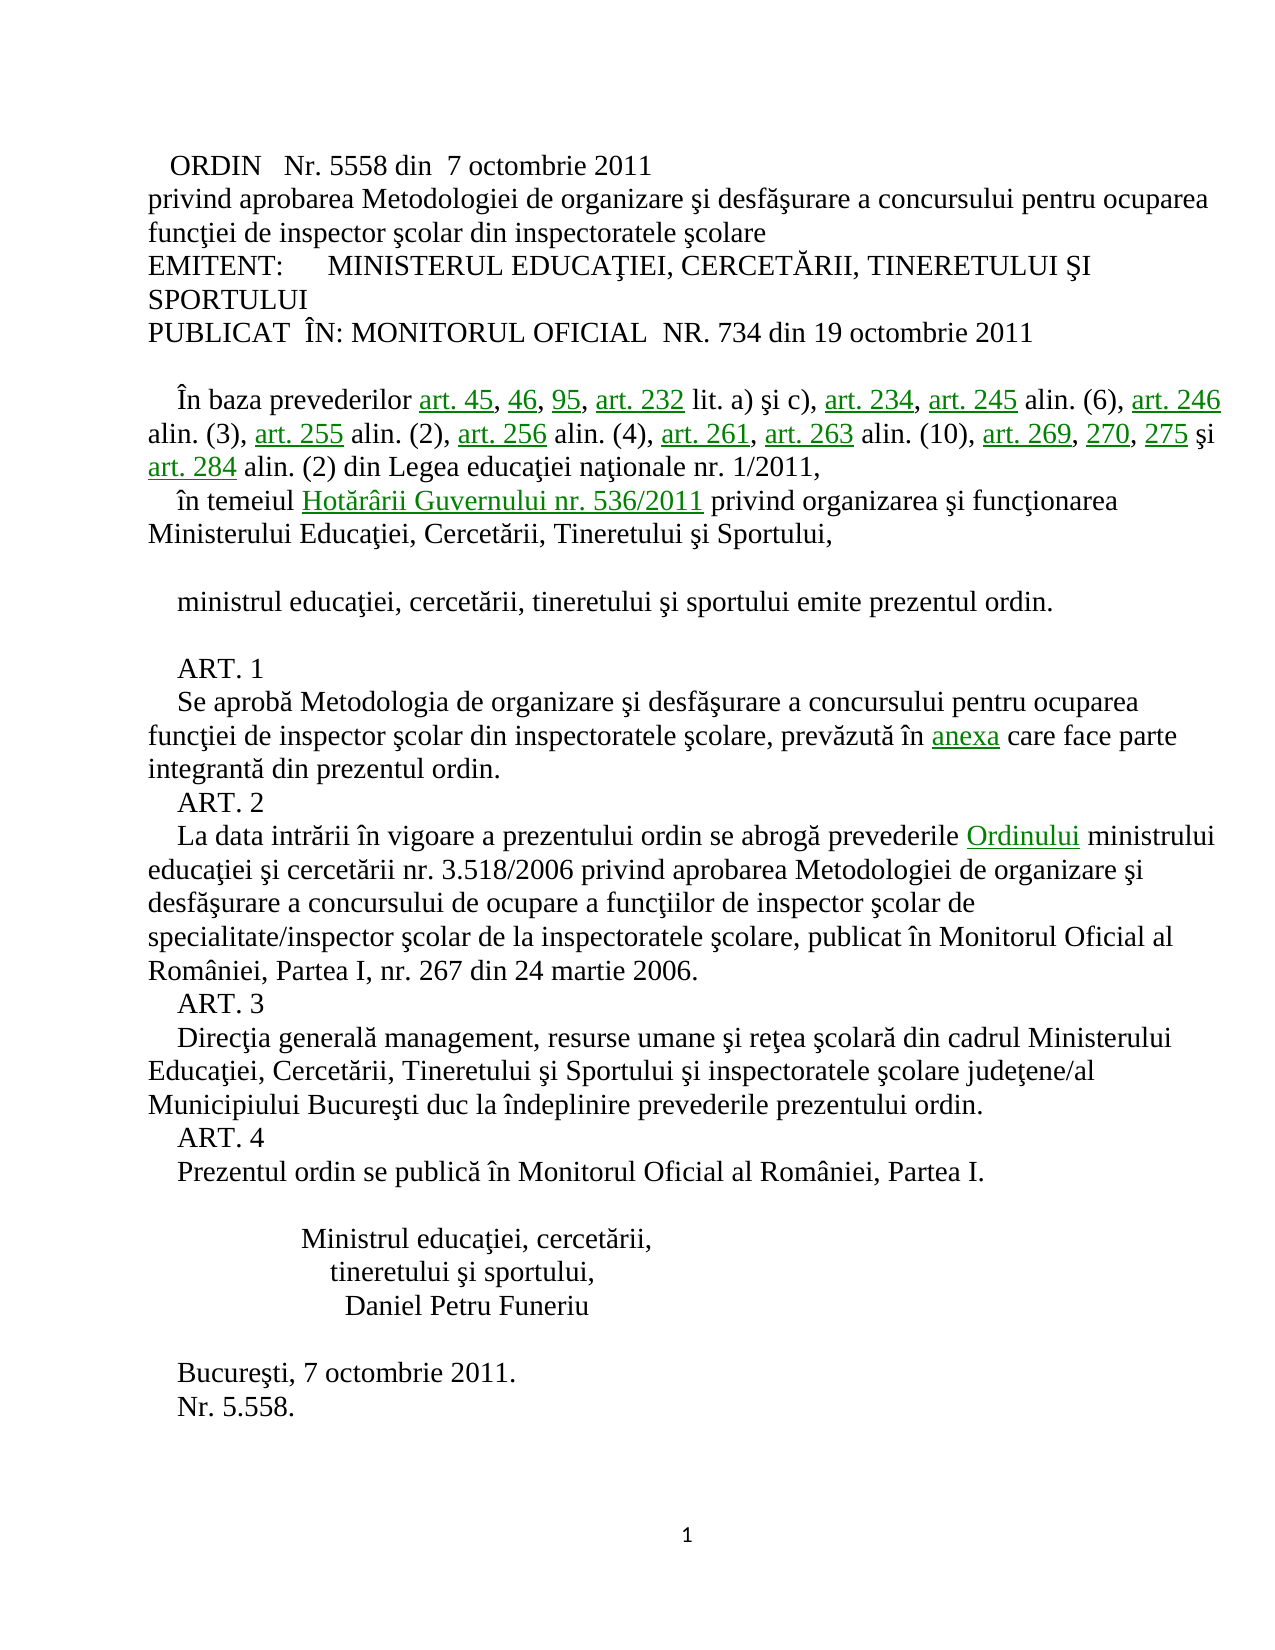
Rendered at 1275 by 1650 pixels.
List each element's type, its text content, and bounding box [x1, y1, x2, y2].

text ORDIN Nr. 5558 din 7 octombrie 2011 [148, 148, 1226, 181]
text tineretului şi sportului, [148, 1254, 1226, 1288]
text Nr. 5.558. [148, 1389, 1226, 1422]
text EMITENT: MINISTERUL EDUCAŢIEI, CERCETĂRII, TINERETULUI ŞI SPORTULUI [148, 248, 1226, 315]
text în temeiul Hotărârii Guvernului nr. 536/2011 privind organizarea şi funcţionarea Ministerului Educaţiei, Cercetării, Tineretului şi Sportului, [148, 483, 1226, 550]
text ART. 4 [148, 1120, 1226, 1154]
text Prezentul ordin se publică în Monitorul Oficial al României, Partea I. [148, 1154, 1226, 1187]
text Direcţia generală management, resurse umane şi reţea şcolară din cadrul Ministerului Educaţiei, Cercetării, Tineretului şi Sportului şi inspectoratele şcolare judeţene/al Municipiului Bucureşti duc la îndeplinire prevederile prezentului ordin. [148, 1020, 1226, 1120]
text La data intrării în vigoare a prezentului ordin se abrogă prevederile Ordinului ministrului educaţiei şi cercetării nr. 3.518/2006 privind aprobarea Metodologiei de organizare şi desfăşurare a concursului de ocupare a funcţiilor de inspector şcolar de specialitate/inspector şcolar de la inspectoratele şcolare, publicat în Monitorul Oficial al României, Partea I, nr. 267 din 24 martie 2006. [148, 818, 1226, 986]
text Daniel Petru Funeriu [148, 1288, 1226, 1322]
text Ministrul educaţiei, cercetării, [148, 1221, 1226, 1254]
text Bucureşti, 7 octombrie 2011. [148, 1355, 1226, 1389]
text ART. 1 [148, 651, 1226, 684]
text ART. 2 [148, 785, 1226, 818]
text Se aprobă Metodologia de organizare şi desfăşurare a concursului pentru ocuparea funcţiei de inspector şcolar din inspectoratele şcolare, prevăzută în anexa care face parte integrantă din prezentul ordin. [148, 684, 1226, 785]
text ministrul educaţiei, cercetării, tineretului şi sportului emite prezentul ordin. [148, 584, 1226, 617]
text privind aprobarea Metodologiei de organizare şi desfăşurare a concursului pentru ocuparea funcţiei de inspector şcolar din inspectoratele şcolare [148, 181, 1226, 248]
text ART. 3 [148, 986, 1226, 1020]
text PUBLICAT ÎN: MONITORUL OFICIAL NR. 734 din 19 octombrie 2011 [148, 315, 1226, 349]
text În baza prevederilor art. 45, 46, 95, art. 232 lit. a) şi c), art. 234, art. 245 alin. (6), art. 246 alin. (3), art. 255 alin. (2), art. 256 alin. (4), art. 261, art. 263 alin. (10), art. 269, 270, 275 şi art. 284 alin. (2) din Legea educaţiei naţionale nr. 1/2011, [148, 382, 1226, 483]
